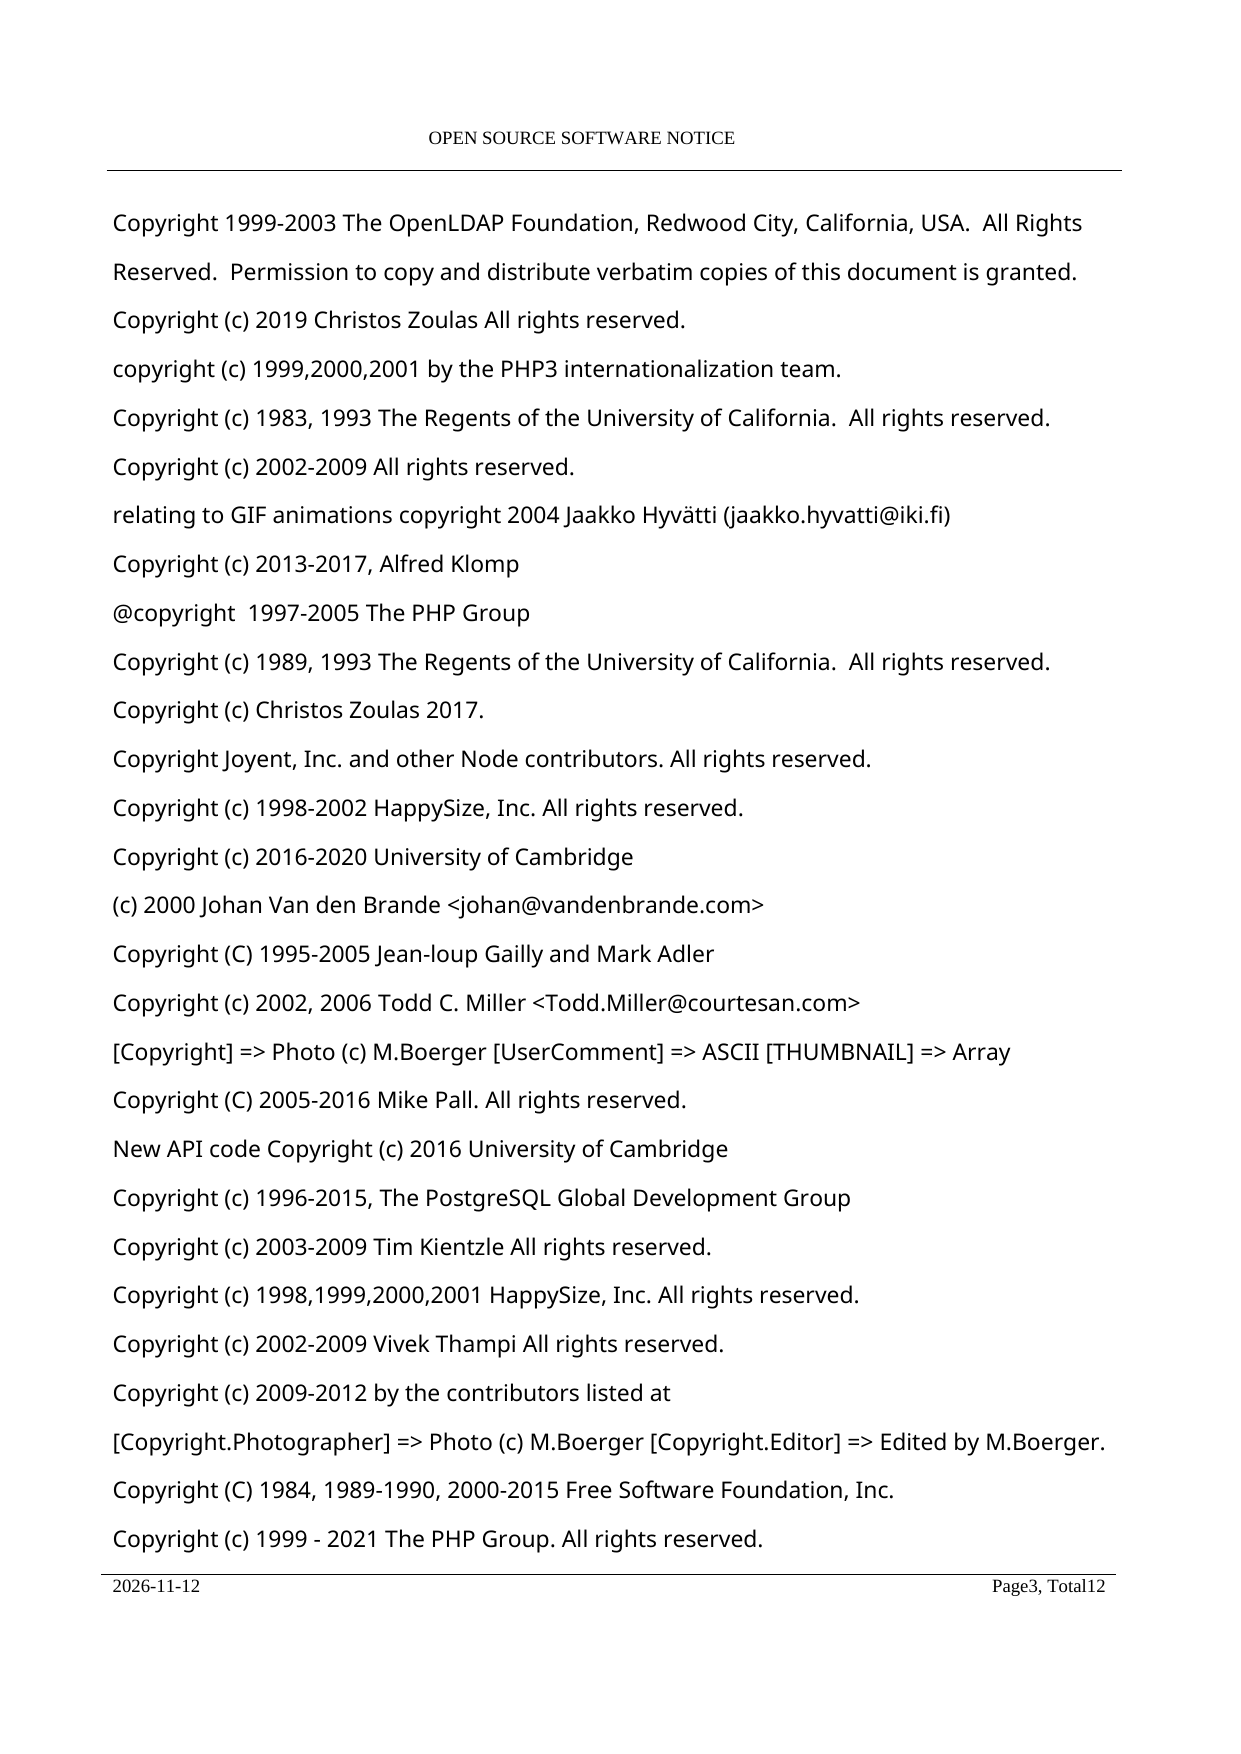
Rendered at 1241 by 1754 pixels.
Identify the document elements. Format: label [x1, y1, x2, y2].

text [112, 206, 1128, 1555]
